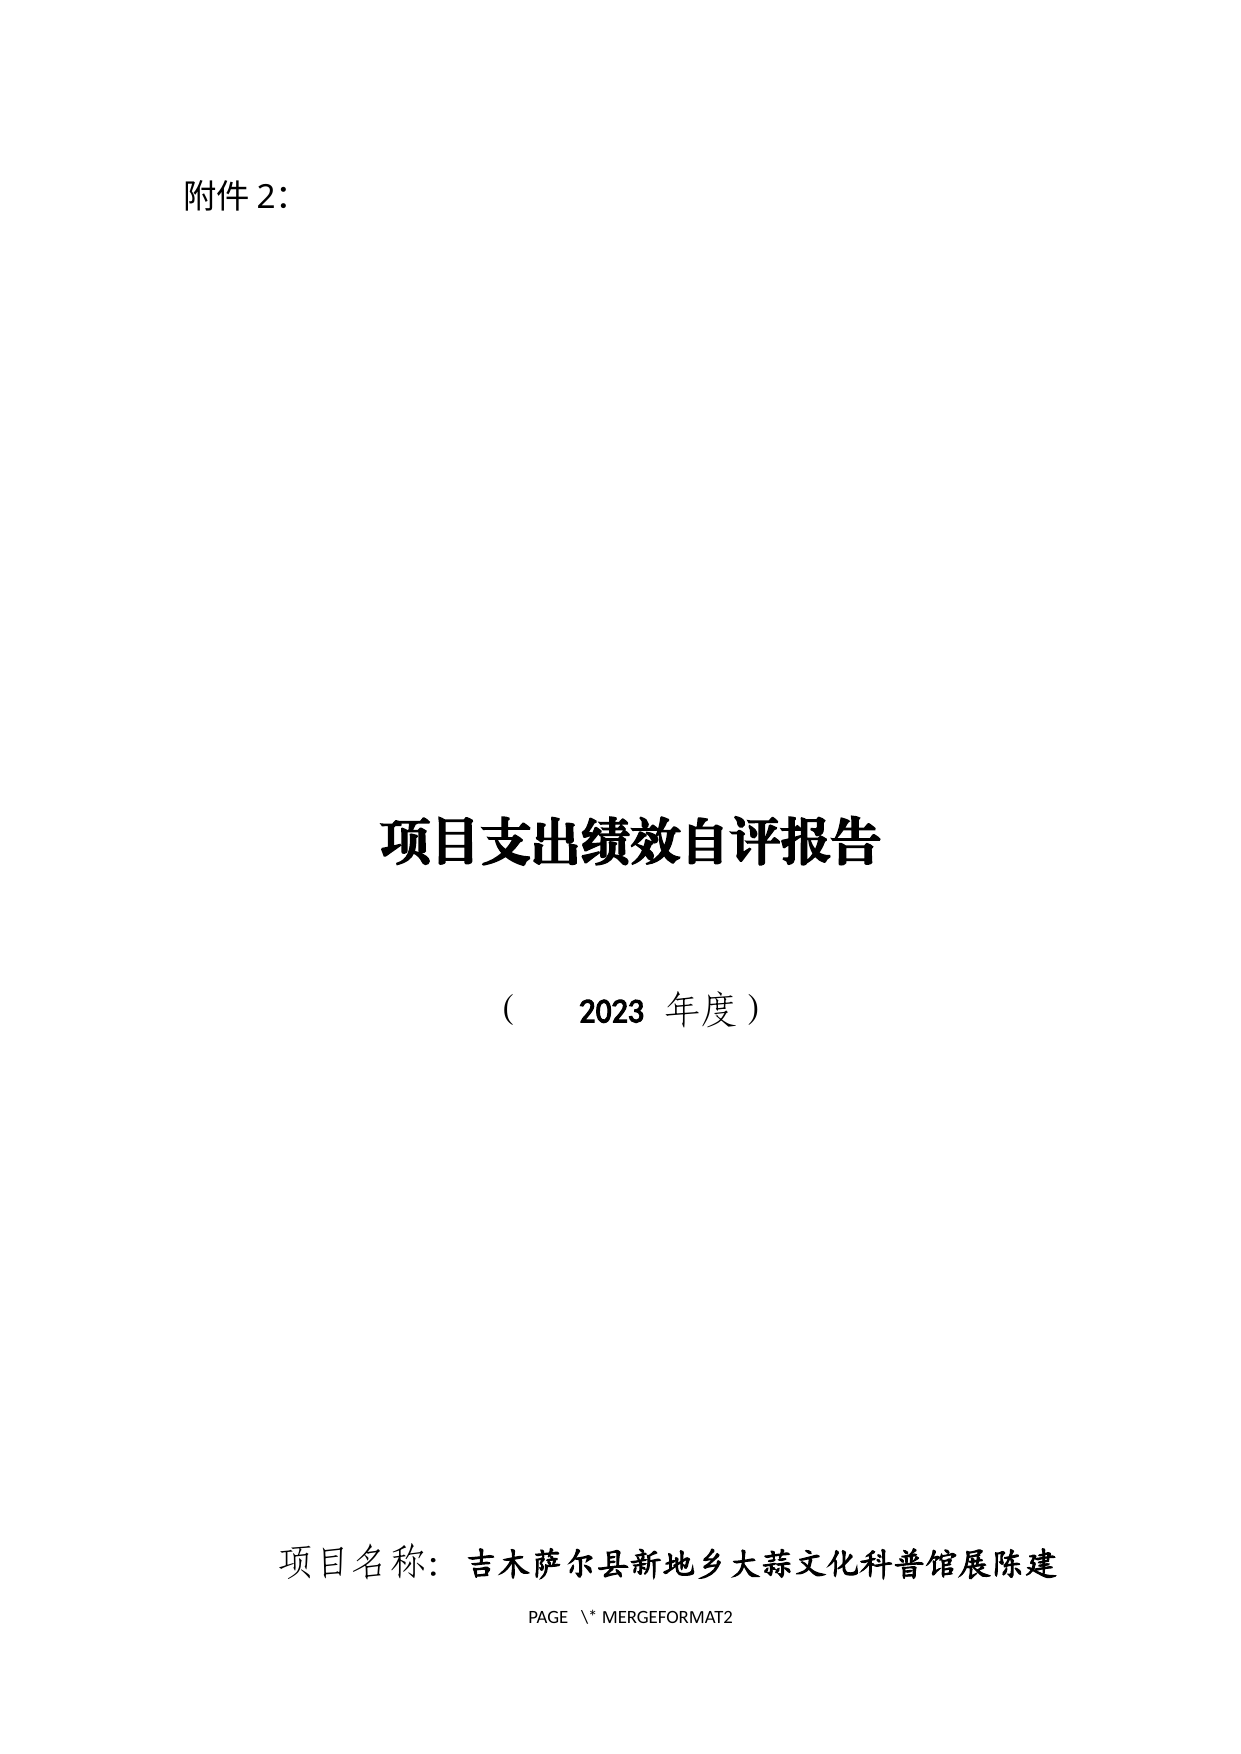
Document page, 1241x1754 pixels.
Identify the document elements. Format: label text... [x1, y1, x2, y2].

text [183, 1527, 1078, 1592]
text （ 2023 年度） [183, 974, 1078, 1039]
text 附件2： [183, 162, 1078, 227]
text 项目支出绩效自评报告 [183, 812, 1078, 877]
